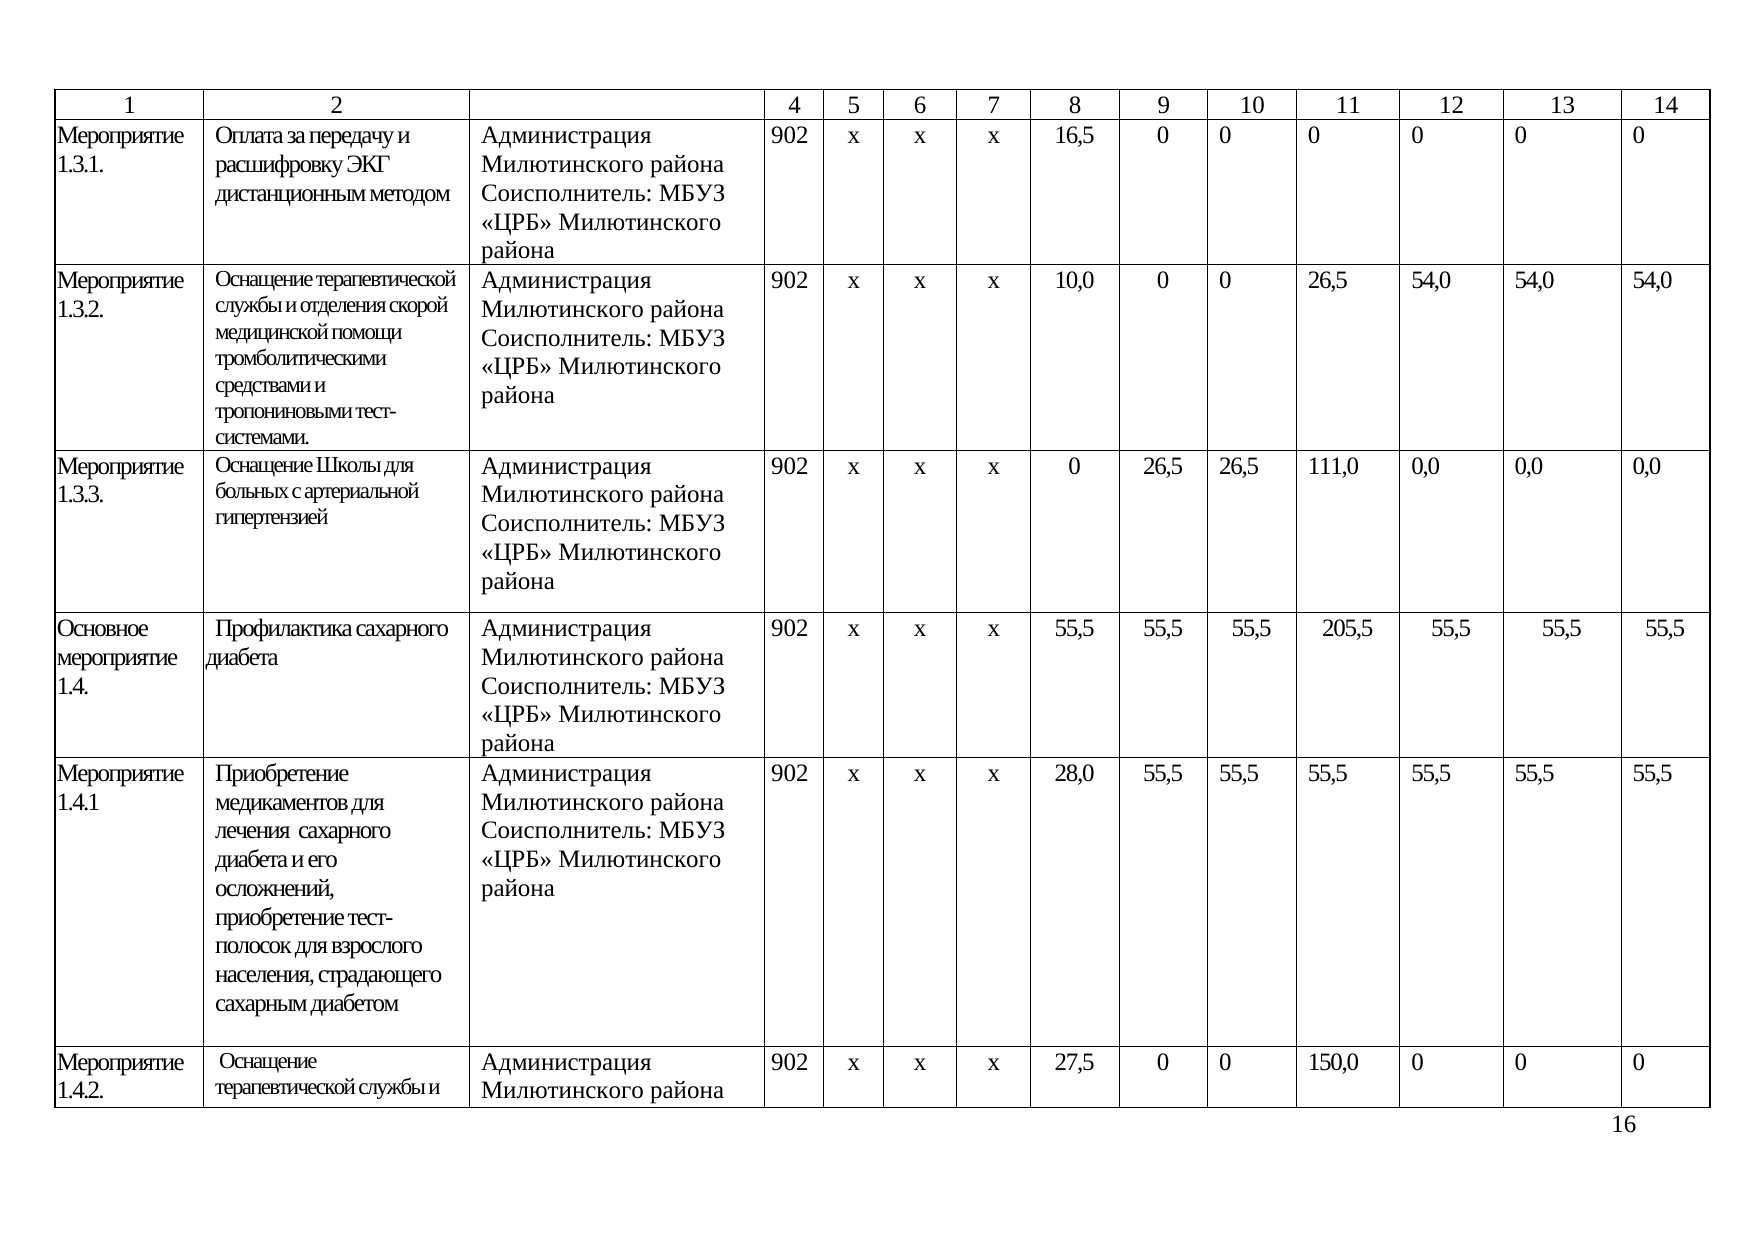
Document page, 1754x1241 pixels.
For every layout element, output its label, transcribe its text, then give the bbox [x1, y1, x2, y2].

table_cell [204, 1047, 469, 1107]
table_header 12 [1400, 90, 1503, 119]
table_cell Администрация Милютинского района Соисполнитель: МБУЗ «ЦРБ» Милютинского района [470, 613, 764, 757]
table_cell 55,5 [1400, 758, 1503, 1046]
table_cell Оплата за передачу и расшифровку ЭКГ дистанционным методом [204, 120, 469, 264]
table_header 9 [1120, 90, 1207, 119]
table_cell Мероприятие 1.3.3. [56, 451, 203, 612]
table_cell 54,0 [1504, 265, 1621, 450]
table_cell 0 [1208, 120, 1296, 264]
table_cell х [884, 613, 956, 757]
table_cell 27,5 [1031, 1047, 1119, 1107]
table_cell 0 [1208, 1047, 1296, 1107]
table_cell 10,0 [1031, 265, 1119, 450]
table_cell 902 [765, 613, 823, 757]
table_cell 0 [1622, 1047, 1709, 1107]
table_cell х [824, 613, 883, 757]
table_cell 55,5 [1400, 613, 1503, 757]
table_cell 55,5 [1504, 613, 1621, 757]
table_cell 26,5 [1208, 451, 1296, 612]
table_cell Мероприятие 1.3.1. [56, 120, 203, 264]
table_cell Оснащение Школы для больных с артериальной гипертензией [204, 451, 469, 612]
table_cell Мероприятие 1.3.2. [56, 265, 203, 450]
table_cell х [824, 758, 883, 1046]
table_cell х [824, 451, 883, 612]
table_cell 0 [1297, 120, 1399, 264]
table_cell х [884, 120, 956, 264]
table_cell 55,5 [1120, 613, 1207, 757]
table_cell Мероприятие 1.4.2. [56, 1047, 203, 1107]
table_cell х [824, 120, 883, 264]
table_header 11 [1297, 90, 1399, 119]
table_cell 150,0 [1297, 1047, 1399, 1107]
table_header 13 [1504, 90, 1621, 119]
table_cell х [884, 265, 956, 450]
table_cell х [884, 1047, 956, 1107]
table_cell 902 [765, 451, 823, 612]
table_cell 54,0 [1622, 265, 1709, 450]
table_cell 0,0 [1622, 451, 1709, 612]
table_cell Профилактика сахарного диабета [204, 613, 469, 757]
table_cell х [884, 758, 956, 1046]
table_cell 0,0 [1504, 451, 1621, 612]
table_header 8 [1031, 90, 1119, 119]
table_cell 0 [1031, 451, 1119, 612]
table_cell 16,5 [1031, 120, 1119, 264]
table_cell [470, 1047, 764, 1107]
table_header 6 [884, 90, 956, 119]
table_cell 28,0 [1031, 758, 1119, 1046]
table_cell 55,5 [1622, 613, 1709, 757]
table_cell х [957, 1047, 1030, 1107]
table_header 7 [957, 90, 1030, 119]
table_cell Мероприятие 1.4.1 [56, 758, 203, 1046]
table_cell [470, 120, 764, 264]
table_cell 0,0 [1400, 451, 1503, 612]
table_cell х [957, 120, 1030, 264]
table_cell 111,0 [1297, 451, 1399, 612]
table_cell 902 [765, 758, 823, 1046]
table_cell 902 [765, 120, 823, 264]
table_cell х [957, 265, 1030, 450]
table_cell 0 [1504, 120, 1621, 264]
table_header 10 [1208, 90, 1296, 119]
table_cell Администрация Милютинского района Соисполнитель: МБУЗ «ЦРБ» Милютинского района [470, 758, 764, 1046]
table_cell 0 [1400, 120, 1503, 264]
table_cell 902 [765, 1047, 823, 1107]
table_header 5 [824, 90, 883, 119]
table_cell 26,5 [1120, 451, 1207, 612]
table_cell 55,5 [1208, 758, 1296, 1046]
table_cell Основное мероприятие 1.4. [56, 613, 203, 757]
table_cell х [824, 265, 883, 450]
table_cell 55,5 [1504, 758, 1621, 1046]
table_cell 55,5 [1120, 758, 1207, 1046]
table_cell 205,5 [1297, 613, 1399, 757]
table_cell х [884, 451, 956, 612]
table_cell 55,5 [1208, 613, 1296, 757]
table_cell х [957, 758, 1030, 1046]
table_cell 0 [1120, 265, 1207, 450]
table_header 2 [204, 90, 469, 119]
table_cell 0 [1400, 1047, 1503, 1107]
table_cell х [824, 1047, 883, 1107]
table_cell 0 [1504, 1047, 1621, 1107]
table_cell 0 [1120, 1047, 1207, 1107]
table_cell 0 [1622, 120, 1709, 264]
table_cell х [957, 451, 1030, 612]
table_cell 54,0 [1400, 265, 1503, 450]
table_cell 26,5 [1297, 265, 1399, 450]
table_cell 55,5 [1031, 613, 1119, 757]
table_header [470, 90, 764, 119]
table_header 4 [765, 90, 823, 119]
table_cell 55,5 [1297, 758, 1399, 1046]
table_cell 0 [1120, 120, 1207, 264]
table_cell 902 [765, 265, 823, 450]
table_header 14 [1622, 90, 1709, 119]
table_header 1 [56, 90, 203, 119]
table_cell х [957, 613, 1030, 757]
table_cell Приобретение медикаментов для лечения сахарного диабета и его осложнений, приобретение тест-полосок для взрослого населения, страдающего сахарным диабетом [204, 758, 469, 1046]
table_cell Оснащение терапевтической службы и отделения скорой медицинской помощи тромболитическими средствами и тропониновыми тест-системами. [204, 265, 469, 450]
table_cell Администрация Милютинского района Соисполнитель: МБУЗ «ЦРБ» Милютинского района [470, 451, 764, 612]
table_cell Администрация Милютинского района Соисполнитель: МБУЗ «ЦРБ» Милютинского района [470, 265, 764, 450]
table_cell 55,5 [1622, 758, 1709, 1046]
table_cell 0 [1208, 265, 1296, 450]
